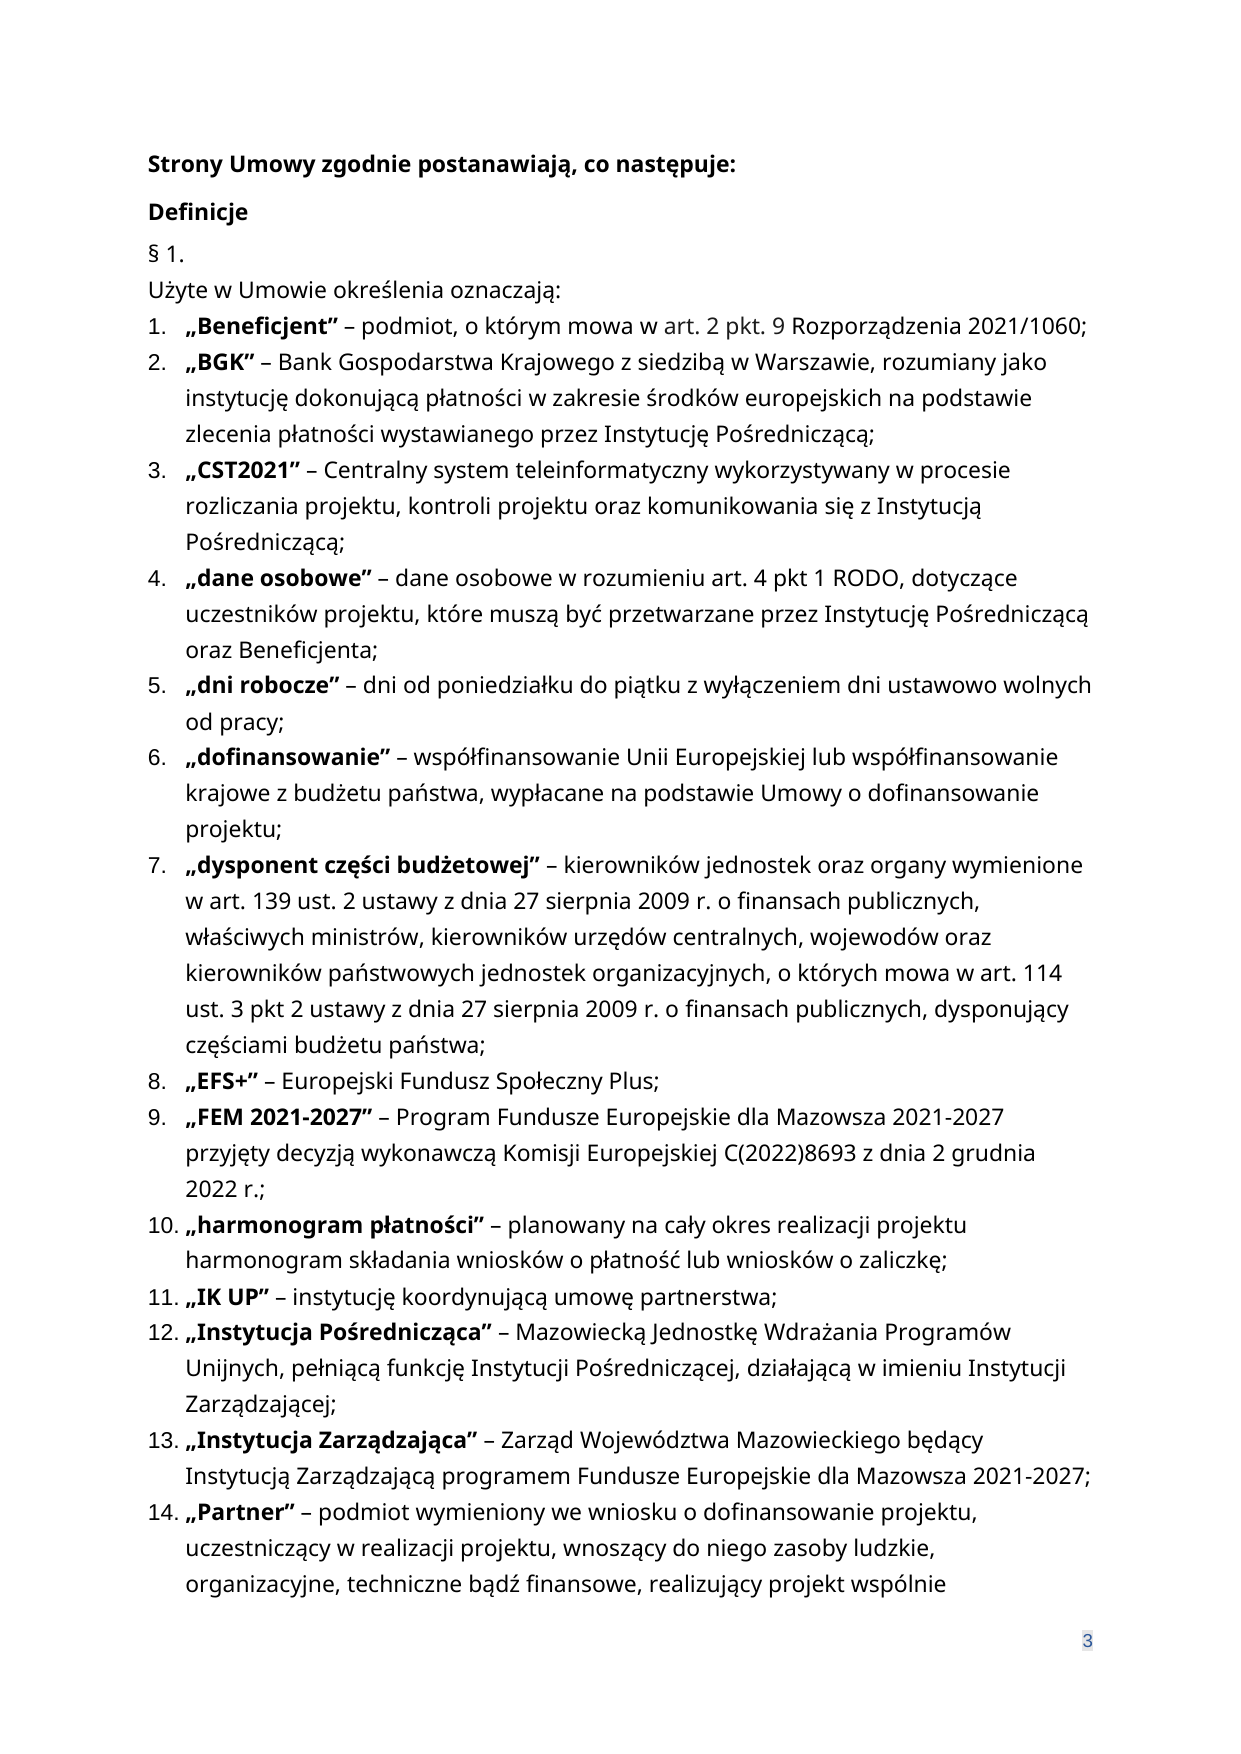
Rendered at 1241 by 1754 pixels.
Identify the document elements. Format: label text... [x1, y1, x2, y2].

list „CST2021” – Centralny system teleinformatyczny wykorzystywany w procesie rozliczania projektu, kontroli projektu oraz komunikowania się z Instytucją Pośredniczącą; [148, 454, 1093, 557]
list „dofinansowanie” – współfinansowanie Unii Europejskiej lub współfinansowanie krajowe z budżetu państwa, wypłacane na podstawie Umowy o dofinansowanie projektu; [148, 741, 1093, 844]
list „dni robocze” – dni od poniedziałku do piątku z wyłączeniem dni ustawowo wolnych od pracy; [148, 669, 1093, 737]
list „FEM 2021-2027” – Program Fundusze Europejskie dla Mazowsza 2021-2027 przyjęty decyzją wykonawczą Komisji Europejskiej C(2022)8693 z dnia 2 grudnia 2022 r.; [148, 1101, 1093, 1204]
list „Instytucja Zarządzająca” – Zarząd Województwa Mazowieckiego będący Instytucją Zarządzającą programem Fundusze Europejskie dla Mazowsza 2021-2027; [148, 1424, 1093, 1491]
subtitle Definicje [148, 196, 1093, 227]
list „Instytucja Pośrednicząca” – Mazowiecką Jednostkę Wdrażania Programów Unijnych, pełniącą funkcję Instytucji Pośredniczącej, działającą w imieniu Instytucji Zarządzającej; [148, 1316, 1093, 1419]
list „harmonogram płatności” – planowany na cały okres realizacji projektu harmonogram składania wniosków o płatność lub wniosków o zaliczkę; [148, 1208, 1093, 1276]
text Strony Umowy zgodnie postanawiają, co następuje: [148, 148, 1093, 179]
subtitle § 1. [148, 238, 1093, 269]
list „Beneficjent” – podmiot, o którym mowa w art. 2 pkt. 9 Rozporządzenia 2021/1060; [148, 310, 1093, 341]
list „dysponent części budżetowej” – kierowników jednostek oraz organy wymienione w art. 139 ust. 2 ustawy z dnia 27 sierpnia 2009 r. o finansach publicznych, właściwych ministrów, kierowników urzędów centralnych, wojewodów oraz kierowników państwowych jednostek organizacyjnych, o których mowa w art. 114 ust. 3 pkt 2 ustawy z dnia 27 sierpnia 2009 r. o finansach publicznych, dysponujący częściami budżetu państwa; [148, 849, 1093, 1060]
text Użyte w Umowie określenia oznaczają: [148, 274, 1093, 305]
list „EFS+” – Europejski Fundusz Społeczny Plus; [148, 1065, 1093, 1096]
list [148, 1496, 1093, 1599]
list „dane osobowe” – dane osobowe w rozumieniu art. 4 pkt 1 RODO, dotyczące uczestników projektu, które muszą być przetwarzane przez Instytucję Pośredniczącą oraz Beneficjenta; [148, 562, 1093, 665]
list „BGK” – Bank Gospodarstwa Krajowego z siedzibą w Warszawie, rozumiany jako instytucję dokonującą płatności w zakresie środków europejskich na podstawie zlecenia płatności wystawianego przez Instytucję Pośredniczącą; [148, 346, 1093, 449]
list „IK UP” – instytucję koordynującą umowę partnerstwa; [148, 1280, 1093, 1312]
